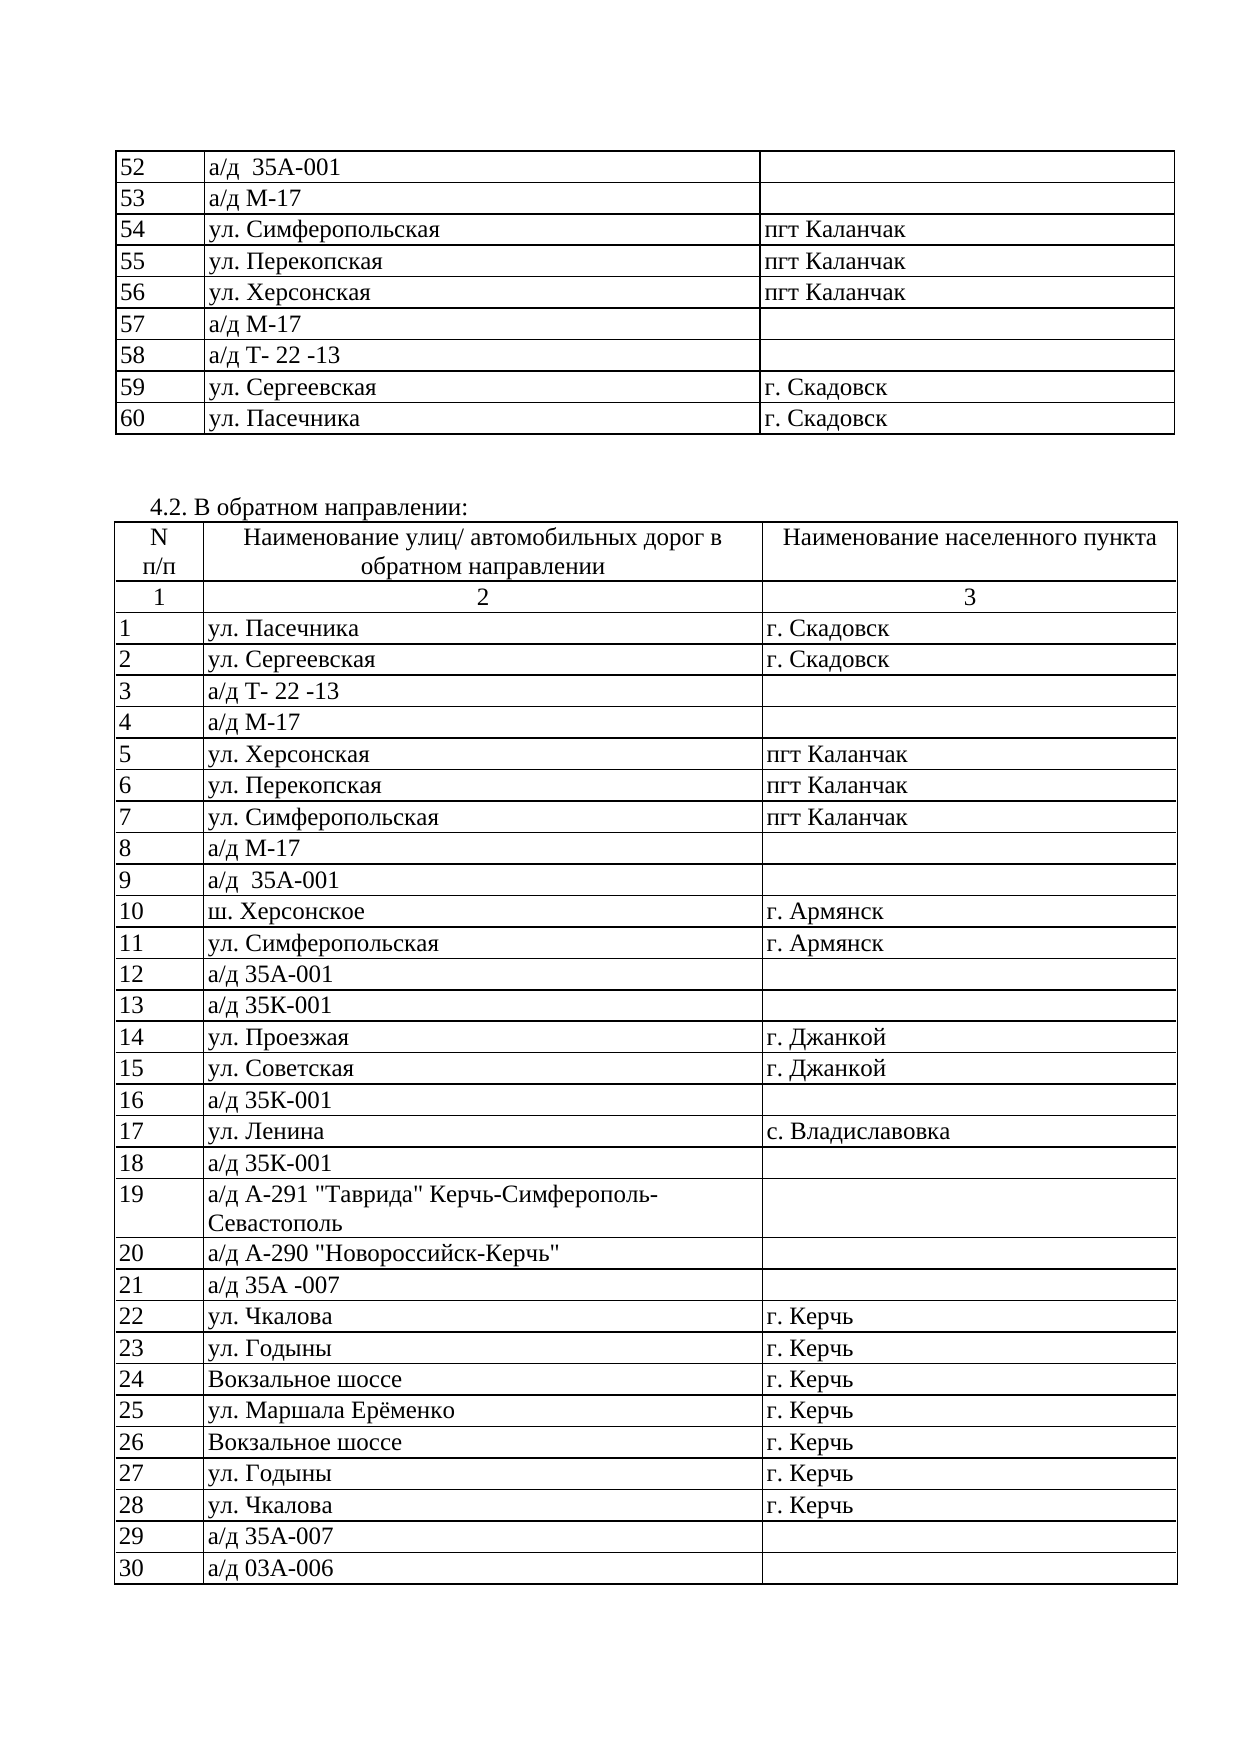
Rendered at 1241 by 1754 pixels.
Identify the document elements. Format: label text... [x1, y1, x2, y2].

table_cell ул. Херсонская [205, 277, 759, 307]
table_cell [763, 1551, 1177, 1583]
table_cell [763, 863, 1177, 894]
table_cell 9 [115, 864, 203, 894]
table_cell ул. Маршала Ерёменко [204, 1396, 762, 1426]
table_cell 28 [115, 1490, 203, 1520]
table_cell 23 [115, 1332, 203, 1363]
table_cell [763, 1178, 1177, 1237]
table_cell а/д Т- 22 -13 [205, 340, 759, 370]
table_cell [763, 1237, 1177, 1268]
table_cell 14 [115, 1021, 203, 1052]
table_cell а/д 35А-001 [204, 959, 762, 989]
table_header N п/п [115, 523, 203, 580]
table_cell 2 [204, 582, 762, 611]
table_cell 24 [115, 1364, 203, 1394]
table_cell 18 [115, 1147, 203, 1178]
table_cell [761, 340, 1174, 370]
table_cell пгт Каланчак [763, 737, 1177, 769]
table_cell [763, 1520, 1177, 1551]
table_cell 30 [115, 1553, 203, 1583]
table_cell 54 [117, 215, 204, 244]
table_cell а/д 35А-001 [204, 865, 762, 894]
table_cell 59 [117, 372, 204, 402]
table_cell г. Джанкой [763, 1020, 1177, 1052]
table_cell 10 [115, 896, 203, 926]
table_cell [763, 1146, 1177, 1178]
table_cell 25 [115, 1395, 203, 1426]
table_cell 1 [115, 613, 203, 643]
table_cell а/д М-17 [204, 833, 762, 863]
table_cell 57 [117, 309, 204, 339]
table_cell пгт Каланчак [761, 215, 1174, 244]
table_cell ул. Чкалова [204, 1490, 762, 1520]
table_cell г. Армянск [763, 895, 1177, 926]
table_cell 21 [115, 1269, 203, 1300]
table_cell а/д М-17 [205, 183, 759, 213]
table_cell ул. Проезжая [204, 1022, 762, 1052]
table_cell г. Керчь [763, 1394, 1177, 1426]
table_cell а/д Т- 22 -13 [204, 676, 762, 706]
table_cell ул. Годыны [204, 1333, 762, 1363]
table_cell ул. Пасечника [204, 613, 762, 643]
table_cell ул. Симферопольская [204, 802, 762, 832]
table_header Наименование улиц/ автомобильных дорог в обратном направлении [204, 523, 762, 580]
table_cell 60 [117, 403, 204, 433]
table_cell а/д 35К-001 [204, 991, 762, 1020]
table_cell Вокзальное шоссе [204, 1364, 762, 1394]
table_cell пгт Каланчак [761, 246, 1174, 276]
table_cell г. Керчь [763, 1489, 1177, 1520]
table_cell а/д 35А -007 [204, 1270, 762, 1300]
table_cell г. Скадовск [763, 643, 1177, 674]
table_cell 7 [115, 801, 203, 832]
table_cell г. Керчь [763, 1300, 1177, 1331]
table_cell ул. Сергеевская [205, 372, 759, 402]
table_cell 52 [117, 152, 204, 181]
table_cell 15 [115, 1053, 203, 1083]
table_cell ул. Ленина [204, 1116, 762, 1146]
table_cell 53 [117, 183, 204, 213]
table_cell 19 [115, 1179, 203, 1237]
table_cell [763, 1083, 1177, 1115]
table_cell [763, 958, 1177, 989]
table_cell 58 [117, 340, 204, 370]
table_cell 17 [115, 1116, 203, 1146]
table_cell ул. Перекопская [205, 246, 759, 276]
table_cell а/д 35А-001 [205, 152, 759, 181]
table_cell 22 [115, 1301, 203, 1331]
table_cell [761, 152, 1174, 181]
table_cell ул. Симферопольская [205, 215, 759, 244]
table_cell ул. Симферопольская [204, 928, 762, 957]
table_cell с. Владиславовка [763, 1115, 1177, 1146]
table_cell [763, 674, 1177, 706]
table_cell а/д 35А-007 [204, 1522, 762, 1551]
table_cell а/д 35К-001 [204, 1085, 762, 1115]
table_cell а/д М-17 [205, 309, 759, 339]
table_cell пгт Каланчак [763, 769, 1177, 800]
table_cell г. Армянск [763, 926, 1177, 957]
table_cell а/д М-17 [204, 707, 762, 737]
table_cell 29 [115, 1521, 203, 1551]
table_cell г. Керчь [763, 1426, 1177, 1457]
table_cell 2 [115, 644, 203, 674]
table_cell [763, 989, 1177, 1020]
table_cell 11 [115, 927, 203, 957]
table_cell 20 [115, 1238, 203, 1268]
table_cell а/д А-291 "Таврида" Керчь-Симферополь-Севастополь [204, 1179, 762, 1237]
table_cell г. Скадовск [761, 372, 1174, 402]
table_cell Вокзальное шоссе [204, 1427, 762, 1457]
table_cell [761, 183, 1174, 213]
table_cell г. Джанкой [763, 1052, 1177, 1083]
table_cell 26 [115, 1427, 203, 1457]
table_cell 4 [115, 707, 203, 737]
table_cell пгт Каланчак [763, 800, 1177, 832]
table_cell 1 [115, 581, 203, 611]
table_cell ул. Перекопская [204, 770, 762, 800]
table_cell 12 [115, 959, 203, 989]
table_header Наименование населенного пункта [763, 523, 1177, 580]
table_cell [763, 832, 1177, 863]
table_cell ул. Херсонская [204, 739, 762, 769]
table_cell а/д А-290 "Новороссийск-Керчь" [204, 1238, 762, 1268]
table_cell а/д 03А-006 [204, 1553, 762, 1583]
table_cell а/д 35К-001 [204, 1148, 762, 1178]
table_cell пгт Каланчак [761, 277, 1174, 307]
table_cell 56 [117, 277, 204, 307]
text 4.2. В обратном направлении: [150, 492, 1090, 521]
table_cell 3 [763, 580, 1177, 611]
table_cell ул. Советская [204, 1053, 762, 1083]
table_cell ш. Херсонское [204, 896, 762, 926]
table_cell ул. Чкалова [204, 1301, 762, 1331]
table_cell 16 [115, 1084, 203, 1115]
table_cell 3 [115, 675, 203, 706]
table_cell [763, 706, 1177, 737]
table_cell [761, 309, 1174, 339]
table_cell 8 [115, 833, 203, 863]
table_cell г. Скадовск [761, 403, 1174, 433]
table_cell г. Керчь [763, 1363, 1177, 1394]
table_cell ул. Годыны [204, 1459, 762, 1488]
table_cell г. Скадовск [763, 611, 1177, 643]
table_cell 55 [117, 246, 204, 276]
table_cell 5 [115, 738, 203, 769]
table_cell 6 [115, 770, 203, 800]
table_cell 13 [115, 990, 203, 1020]
table_cell ул. Пасечника [205, 403, 759, 433]
table_cell г. Керчь [763, 1457, 1177, 1488]
table_cell ул. Сергеевская [204, 645, 762, 674]
table_cell [763, 1268, 1177, 1300]
table_cell г. Керчь [763, 1331, 1177, 1363]
table_cell 27 [115, 1458, 203, 1488]
